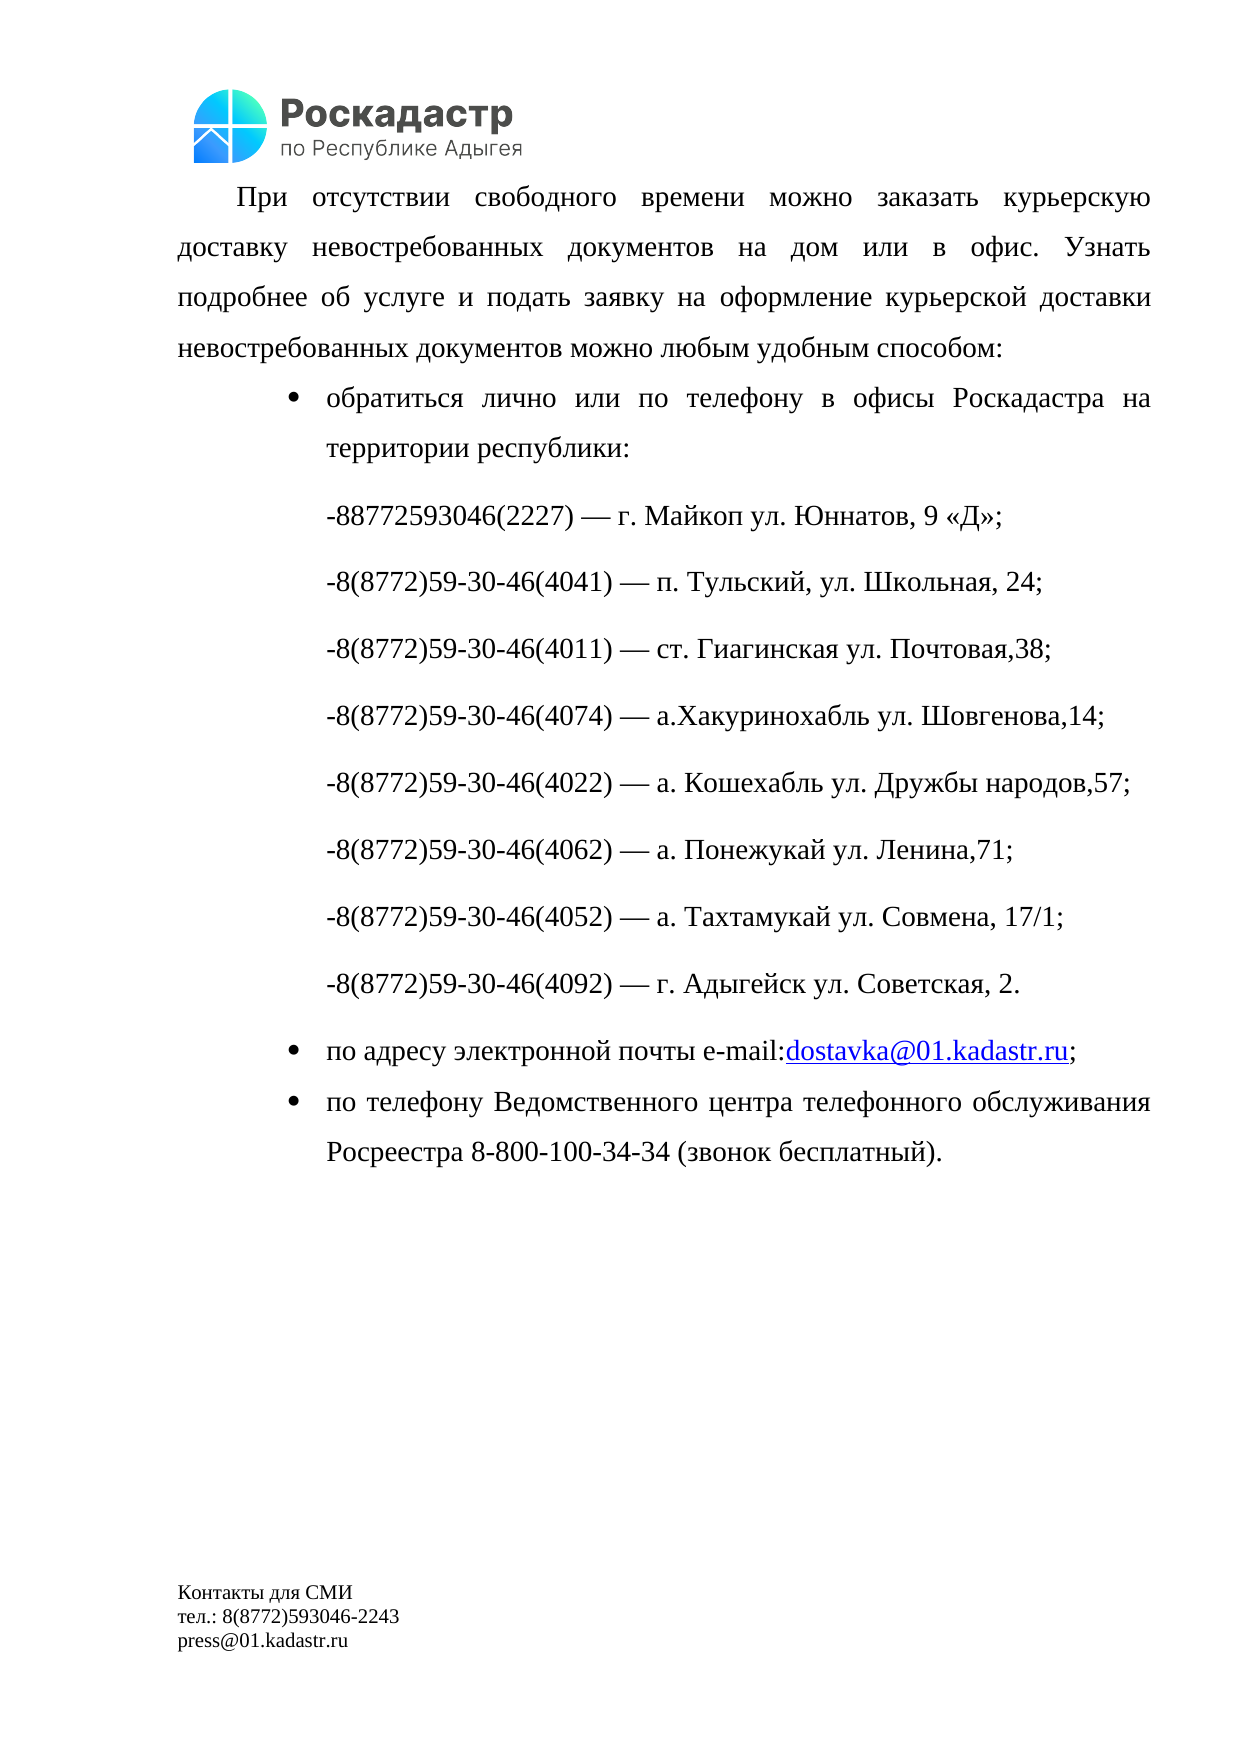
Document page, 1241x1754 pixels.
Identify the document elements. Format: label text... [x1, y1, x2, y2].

text -8(8772)59-30-46(4074) — а.Хакуринохабль ул. Шовгенова,14; [326, 698, 1152, 732]
text При отсутствии свободного времени можно заказать курьерскую доставку невостребованных документов на дом или в офис. Узнать подробнее об услуге и подать заявку на оформление курьерской доставки невостребованных документов можно любым удобным способом: [177, 179, 1152, 363]
picture [177, 73, 546, 179]
text -8(8772)59-30-46(4041) — п. Тульский, ул. Школьная, 24; [326, 564, 1152, 598]
text -8(8772)59-30-46(4062) — а. Понежукай ул. Ленина,71; [326, 832, 1152, 866]
text -8(8772)59-30-46(4052) — а. Тахтамукай ул. Совмена, 17/1; [326, 899, 1152, 933]
list по адресу электронной почты е-mail:dostavka@01.kadastr.ru; [288, 1033, 1152, 1067]
text -8(8772)59-30-46(4011) — ст. Гиагинская ул. Почтовая,38; [326, 632, 1152, 665]
text -8(8772)59-30-46(4022) — а. Кошехабль ул. Дружбы народов,57; [326, 766, 1152, 799]
list по телефону Ведомственного центра телефонного обслуживания Росреестра 8-800-100-34-34 (звонок бесплатный). [288, 1084, 1152, 1168]
list обратиться лично или по телефону в офисы Роскадастра на территории республики: [288, 380, 1152, 464]
text -88772593046(2227) — г. Майкоп ул. Юннатов, 9 «Д»; [326, 498, 1152, 531]
text -8(8772)59-30-46(4092) — г. Адыгейск ул. Советская, 2. [326, 966, 1152, 1000]
